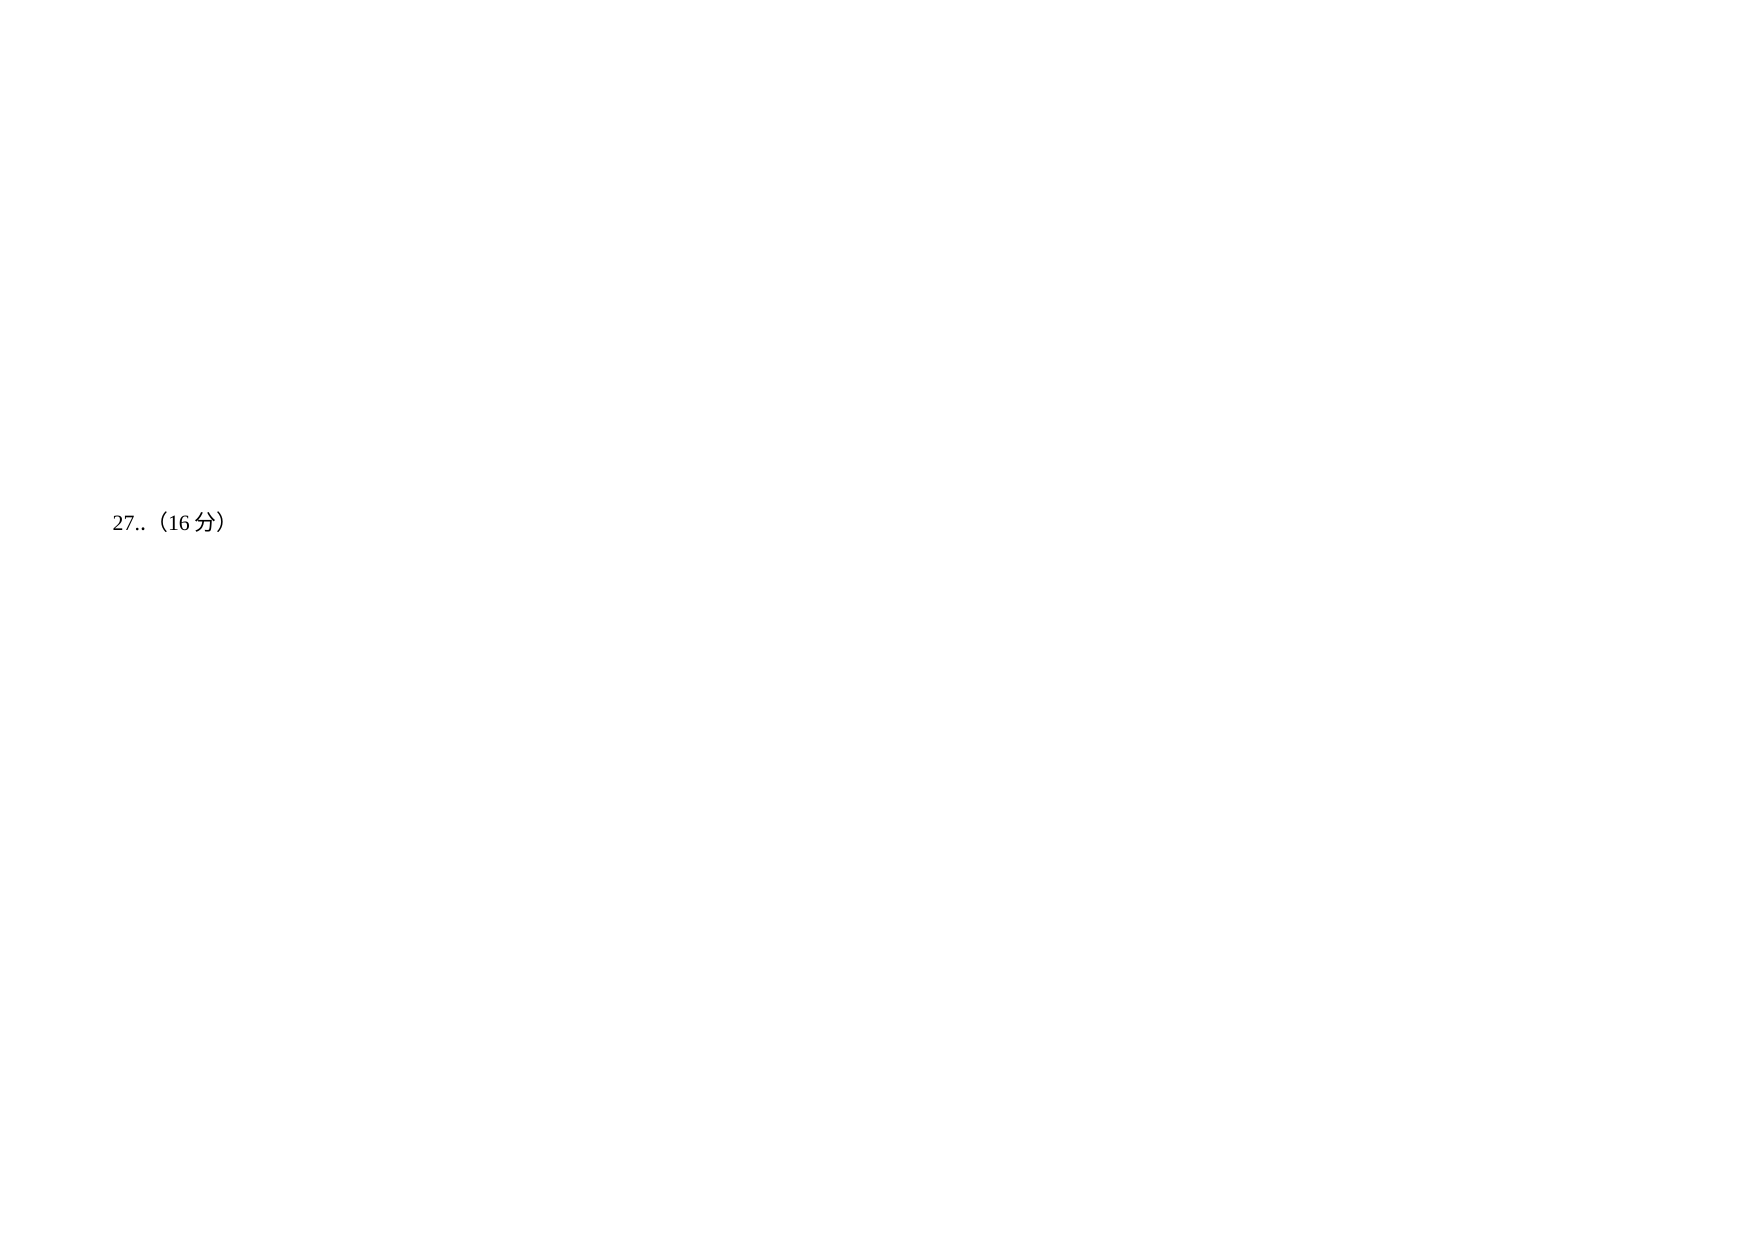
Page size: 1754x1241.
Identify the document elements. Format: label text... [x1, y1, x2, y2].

text 27..（16分） [112, 504, 855, 537]
